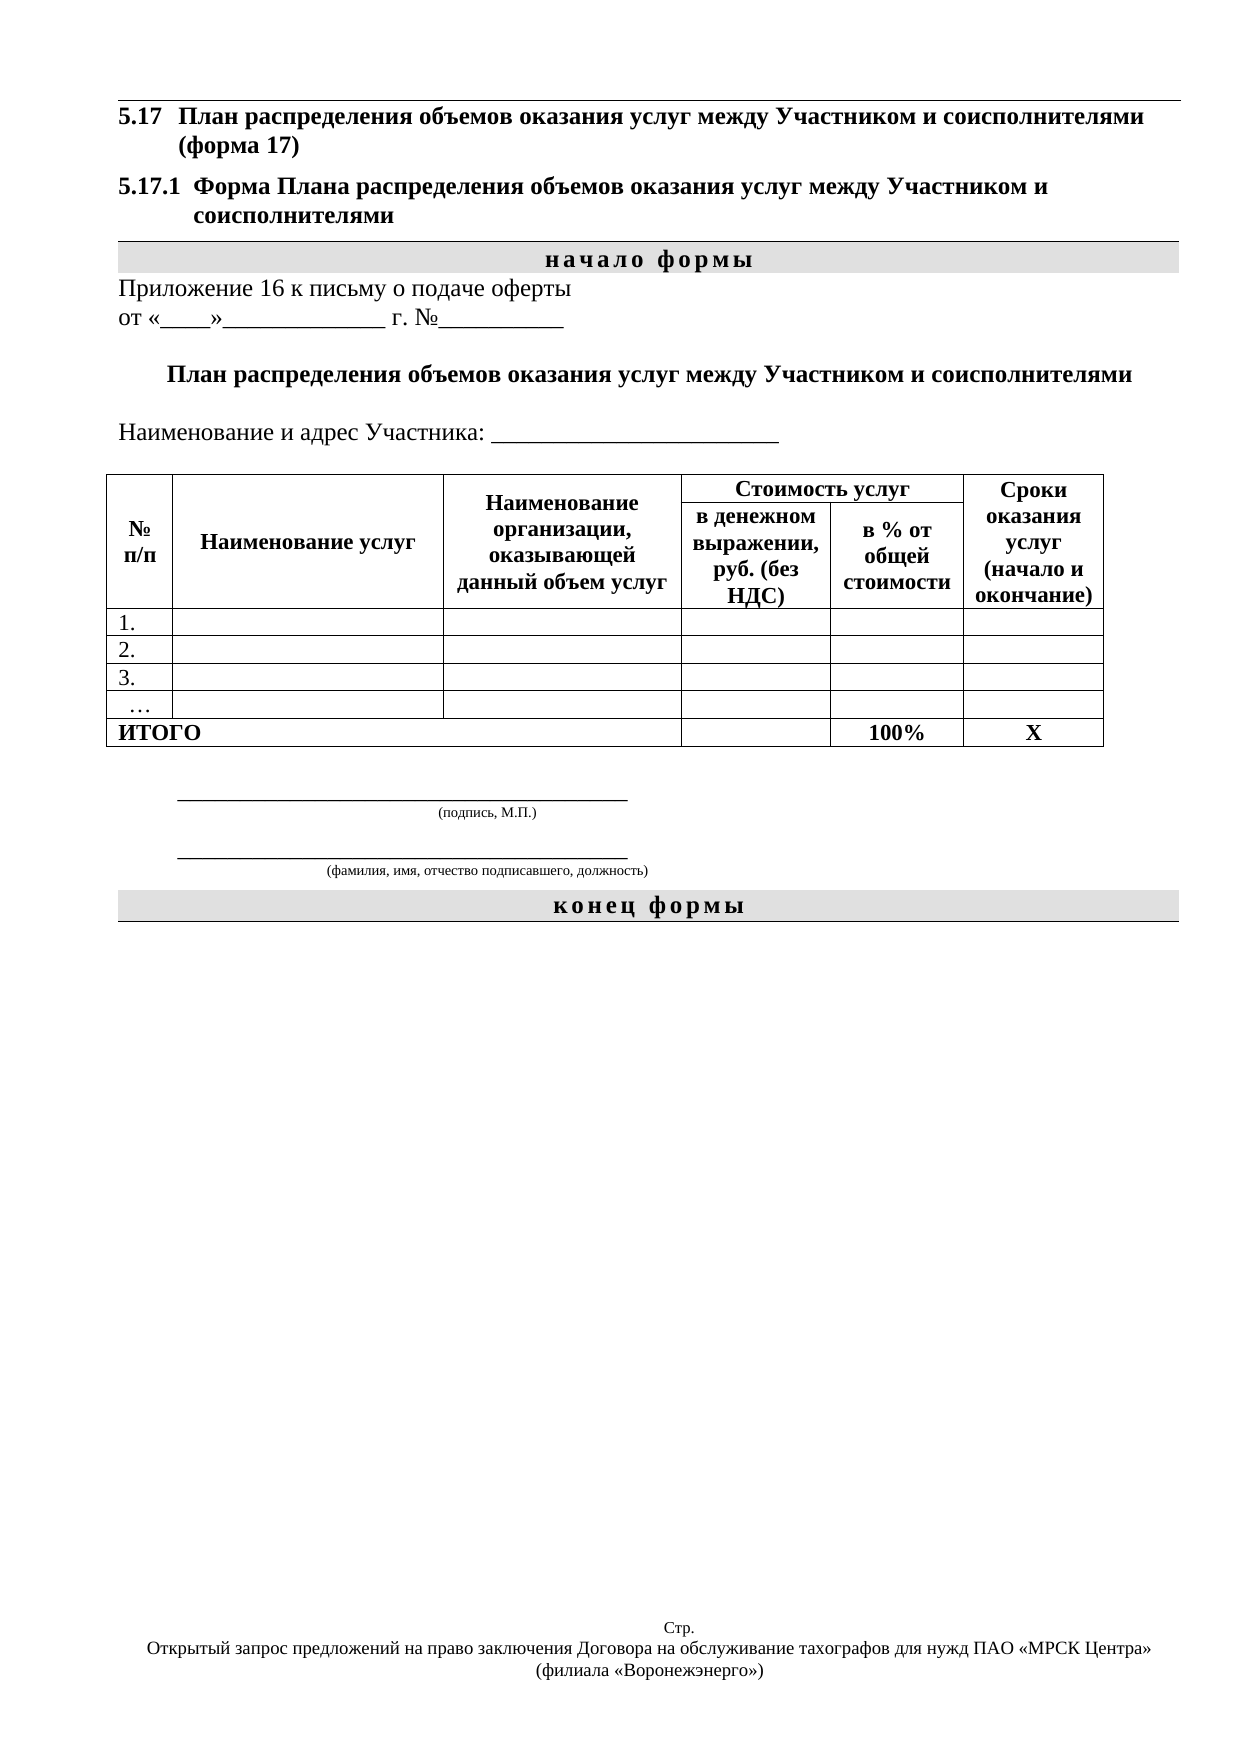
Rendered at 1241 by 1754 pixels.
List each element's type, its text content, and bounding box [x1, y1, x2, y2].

table_cell [682, 609, 830, 635]
table_cell [964, 609, 1103, 635]
table_cell в % от общей стоимости [831, 503, 963, 608]
table_cell [682, 719, 830, 746]
text конец формы [118, 890, 1179, 921]
table_cell ИТОГО [107, 719, 681, 746]
text ____________________________________ [118, 775, 1181, 804]
table_cell в денежном выражении, руб. (без НДС) [682, 503, 830, 608]
table_cell [107, 636, 172, 663]
table_cell [831, 609, 963, 635]
table_cell [831, 636, 963, 663]
table_cell [964, 636, 1103, 663]
table_cell [831, 691, 963, 718]
text начало формы [118, 242, 1179, 273]
subtitle План распределения объемов оказания услуг между Участником и соисполнителями (форма 17) [118, 101, 1181, 158]
table_cell 100% [831, 719, 963, 746]
table_cell [682, 691, 830, 718]
table_cell [107, 664, 172, 690]
table_cell [682, 664, 830, 690]
table_cell [444, 664, 681, 690]
table_cell [107, 609, 172, 635]
table_cell [444, 691, 681, 718]
text (фамилия, имя, отчество подписавшего, должность) [118, 862, 797, 890]
table_cell Х [964, 719, 1103, 746]
text ____________________________________ [118, 833, 1181, 862]
table_cell [173, 691, 443, 718]
table_cell [831, 664, 963, 690]
text Наименование и адрес Участника: _______________________ [118, 417, 1181, 445]
table_header Наименование организации, оказывающей данный объем услуг [444, 475, 681, 608]
table_cell [173, 609, 443, 635]
table_header Стоимость услуг [682, 475, 963, 502]
table_header № п/п [107, 475, 172, 608]
table_cell [964, 691, 1103, 718]
table_cell [964, 664, 1103, 690]
subtitle Форма Плана распределения объемов оказания услуг между Участником и соисполнителями [118, 171, 1181, 228]
table_cell [444, 636, 681, 663]
text (подпись, М.П.) [118, 804, 797, 833]
table_cell … [107, 691, 172, 718]
table_cell [173, 636, 443, 663]
table_cell [444, 609, 681, 635]
table_header Сроки оказания услуг (начало и окончание) [964, 475, 1103, 608]
table_header Наименование услуг [173, 475, 443, 608]
table_cell [682, 636, 830, 663]
table_cell [173, 664, 443, 690]
text План распределения объемов оказания услуг между Участником и соисполнителями [118, 359, 1181, 388]
text Приложение 16 к письму о подаче оферты от «____»_____________ г. №__________ [118, 273, 1181, 330]
